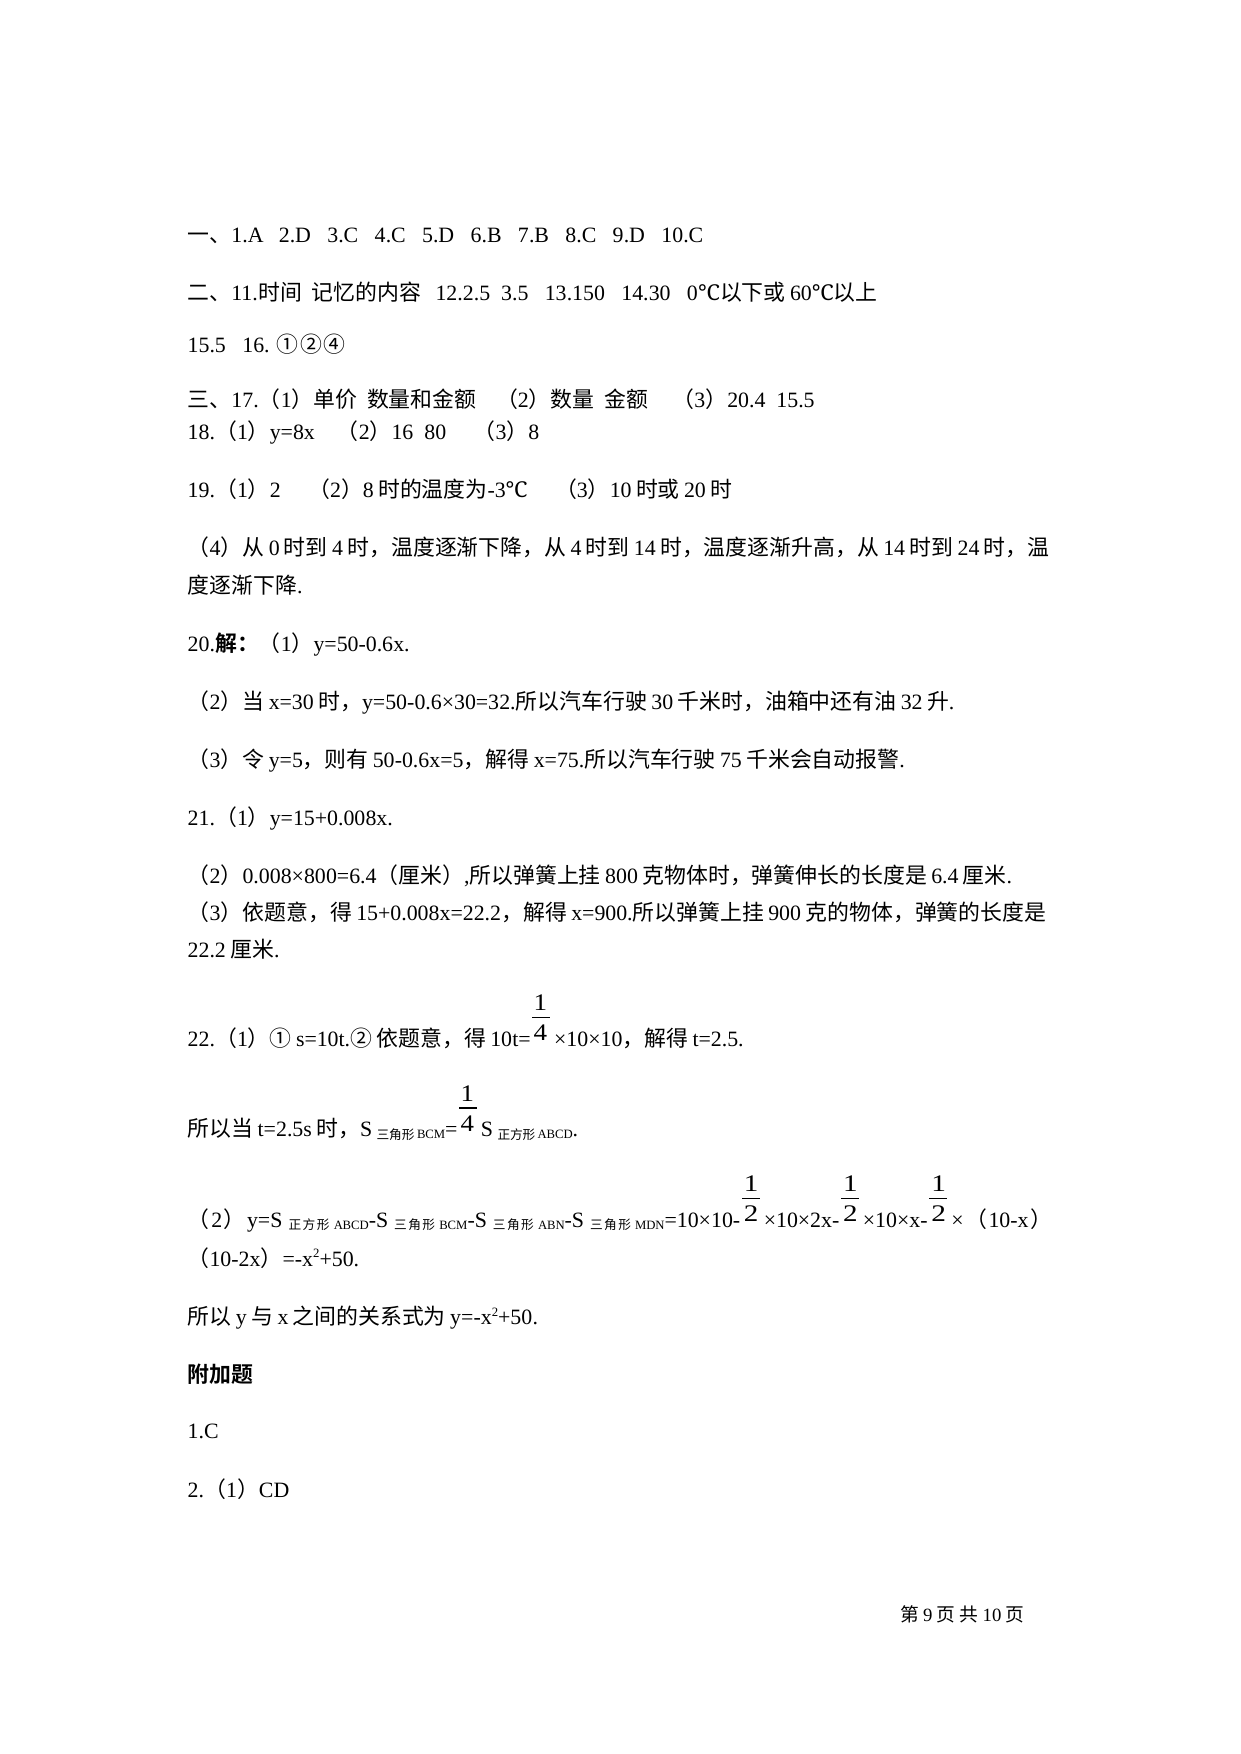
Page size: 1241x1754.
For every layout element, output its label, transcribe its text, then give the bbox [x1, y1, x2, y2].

text 附加题 [187, 1357, 1053, 1389]
text （2）y=S正方形ABCD-S三角形BCM-S三角形ABN-S三角形MDN=10×10-×10×2x-×10×x-×（10-x）（10-2x）=-x2+50. [187, 1171, 1053, 1273]
text 一、1.A 2.D 3.C 4.C 5.D 6.B 7.B 8.C 9.D 10.C [187, 217, 1053, 249]
text 二、11.时间 记忆的内容 12.2.5 3.5 13.150 14.30 0℃以下或60℃以上 [187, 275, 1053, 307]
text （3）令y=5，则有50-0.6x=5，解得x=75.所以汽车行驶75千米会自动报警. [187, 741, 1053, 774]
text 15.5 16. ①②④ [187, 328, 1053, 361]
text 20.解：（1）y=50-0.6x. [187, 625, 1053, 658]
text 21.（1）y=15+0.008x. [187, 799, 1053, 832]
text 19.（1）2 （2）8时的温度为-3℃ （3）10时或20时 [187, 472, 1053, 504]
text 22.（1）①s=10t.②依题意，得10t=×10×10，解得t=2.5. [187, 990, 1053, 1055]
text 三、17.（1）单价 数量和金额 （2）数量 金额 （3）20.4 15.5 [187, 381, 1053, 414]
text 所以y与x之间的关系式为y=-x2+50. [187, 1299, 1053, 1331]
text 18.（1）y=8x （2）16 80 （3）8 [187, 414, 1053, 446]
text 1.C [187, 1415, 1053, 1447]
text 2.（1）CD [187, 1472, 1053, 1504]
text （2）0.008×800=6.4（厘米）,所以弹簧上挂800克物体时，弹簧伸长的长度是6.4厘米.（3）依题意，得15+0.008x=22.2，解得x=900.所以弹簧上挂900克的物体，弹簧的长度是22.2厘米. [187, 857, 1053, 964]
text 所以当t=2.5s时，S三角形BCM=S正方形ABCD. [187, 1081, 1053, 1146]
text （4）从0时到4时，温度逐渐下降，从4时到14时，温度逐渐升高，从14时到24时，温度逐渐下降. [187, 530, 1053, 600]
text （2）当x=30时，y=50-0.6×30=32.所以汽车行驶30千米时，油箱中还有油32升. [187, 683, 1053, 716]
